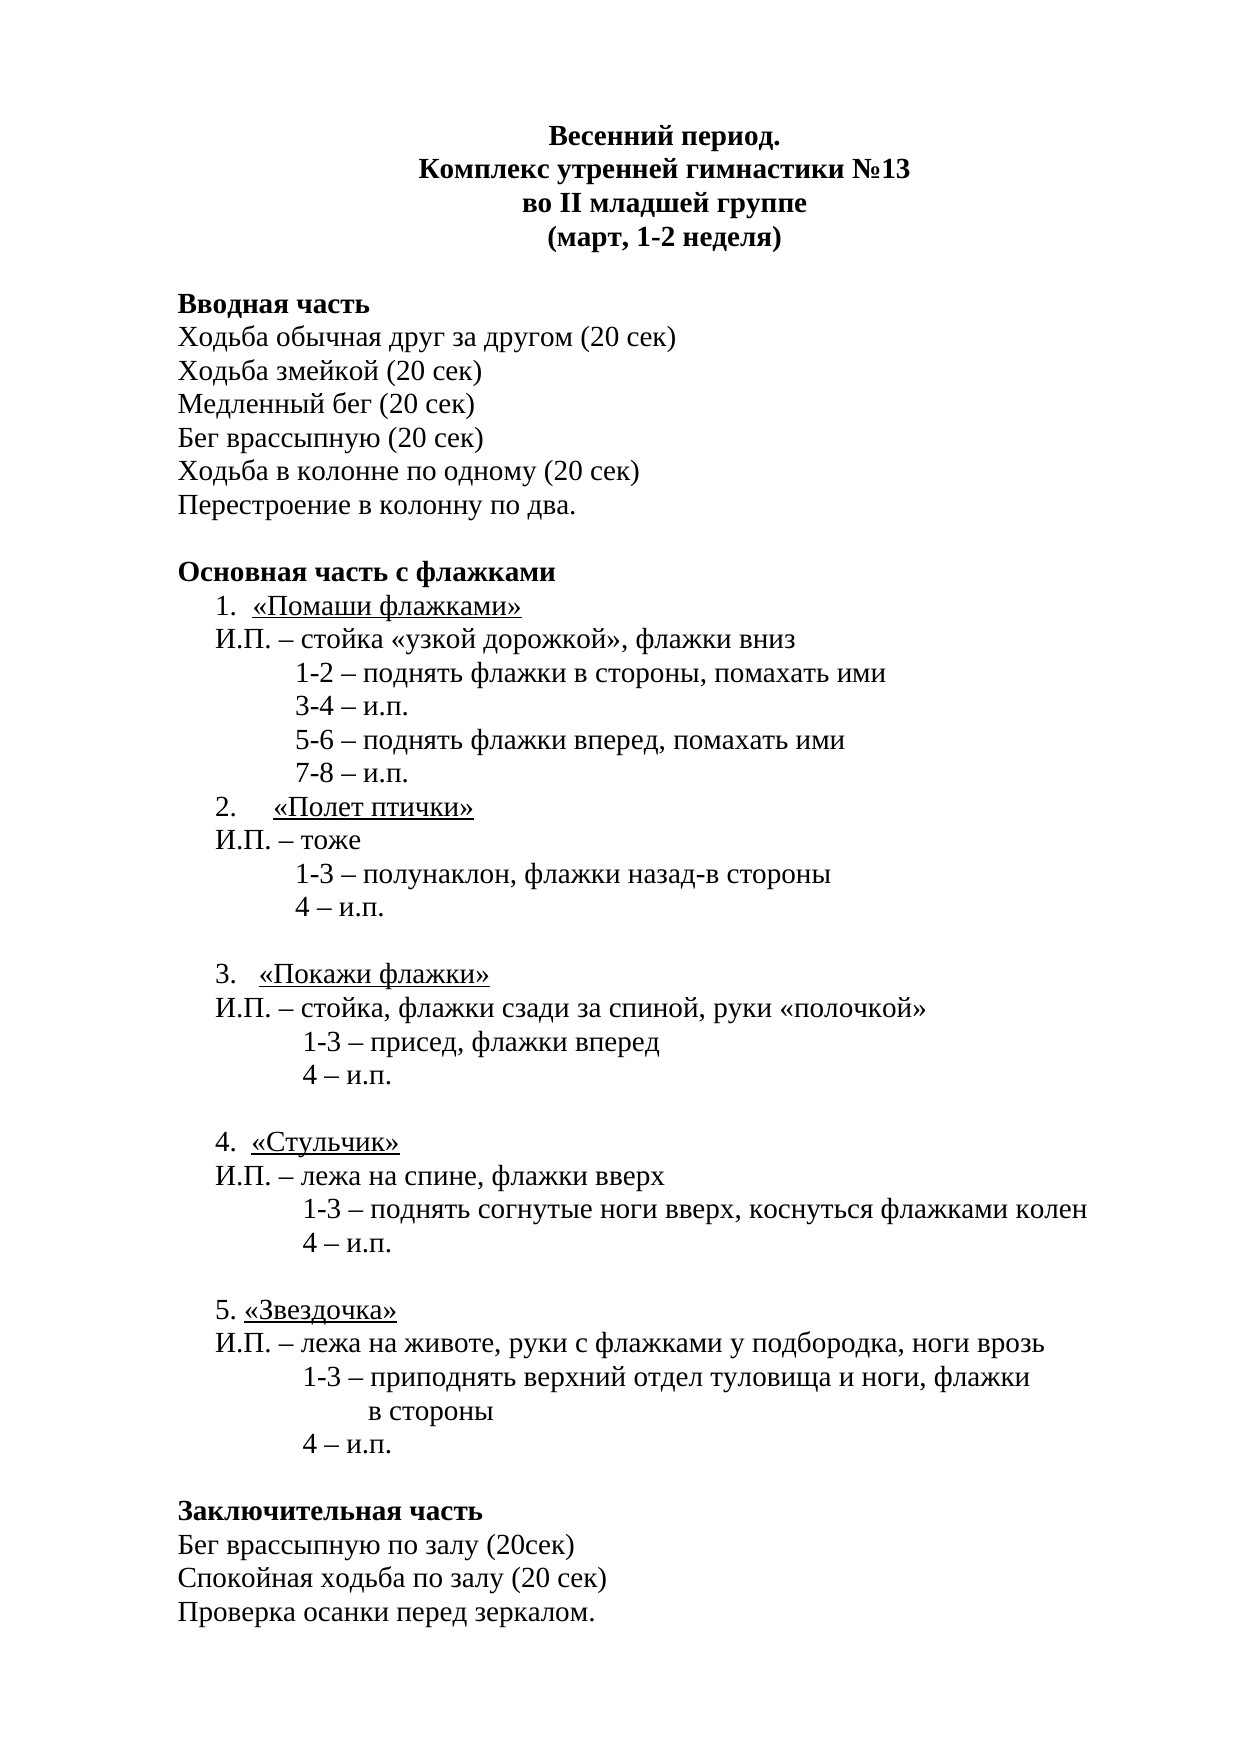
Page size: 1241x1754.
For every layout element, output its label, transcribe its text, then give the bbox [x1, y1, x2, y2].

text 4 – и.п. [215, 1057, 1152, 1091]
text в стороны [215, 1393, 1152, 1426]
list «Помаши флажками» [215, 588, 1152, 621]
text Бег врассыпную по залу (20сек) [177, 1527, 1152, 1560]
text 5. «Звездочка» [215, 1292, 1152, 1326]
text Комплекс утренней гимнастики №13 [177, 152, 1152, 185]
text Ходьба обычная друг за другом (20 сек) [177, 319, 1152, 353]
text Основная часть с флажками [177, 554, 1152, 588]
text И.П. – тоже [215, 822, 1152, 856]
text 1-3 – поднять согнутые ноги вверх, коснуться флажками колен [215, 1191, 1152, 1225]
text Заключительная часть [177, 1493, 1152, 1527]
text Медленный бег (20 сек) [177, 386, 1152, 420]
text Ходьба змейкой (20 сек) [177, 353, 1152, 386]
text Весенний период. [177, 118, 1152, 152]
text И.П. – лежа на животе, руки с флажками у подбородка, ноги врозь [215, 1326, 1152, 1359]
text 4 – и.п. [215, 1225, 1152, 1258]
text 5-6 – поднять флажки вперед, помахать ими [215, 722, 1152, 755]
text Ходьба в колонне по одному (20 сек) [177, 453, 1152, 487]
text во II младшей группе [177, 185, 1152, 219]
text 4 – и.п. [215, 1426, 1152, 1460]
text 1-3 – присед, флажки вперед [215, 1024, 1152, 1057]
text Проверка осанки перед зеркалом. [177, 1594, 1152, 1627]
text И.П. – лежа на спине, флажки вверх [215, 1158, 1152, 1191]
text 4. «Стульчик» [215, 1124, 1152, 1158]
text Бег врассыпную (20 сек) [177, 420, 1152, 453]
text И.П. – стойка «узкой дорожкой», флажки вниз [215, 621, 1152, 655]
text 3. «Покажи флажки» [215, 957, 1152, 990]
text Спокойная ходьба по залу (20 сек) [177, 1560, 1152, 1594]
text (март, 1-2 неделя) [177, 219, 1152, 252]
text 4 – и.п. [215, 889, 1152, 923]
text 2. «Полет птички» [215, 789, 1152, 822]
text 1-3 – полунаклон, флажки назад-в стороны [215, 856, 1152, 889]
text 7-8 – и.п. [215, 755, 1152, 789]
text 1-3 – приподнять верхний отдел туловища и ноги, флажки [215, 1359, 1152, 1393]
text И.П. – стойка, флажки сзади за спиной, руки «полочкой» [215, 990, 1152, 1024]
text 1-2 – поднять флажки в стороны, помахать ими [215, 655, 1152, 688]
text Перестроение в колонну по два. [177, 487, 1152, 521]
text 3-4 – и.п. [215, 688, 1152, 722]
text Вводная часть [177, 286, 1152, 319]
